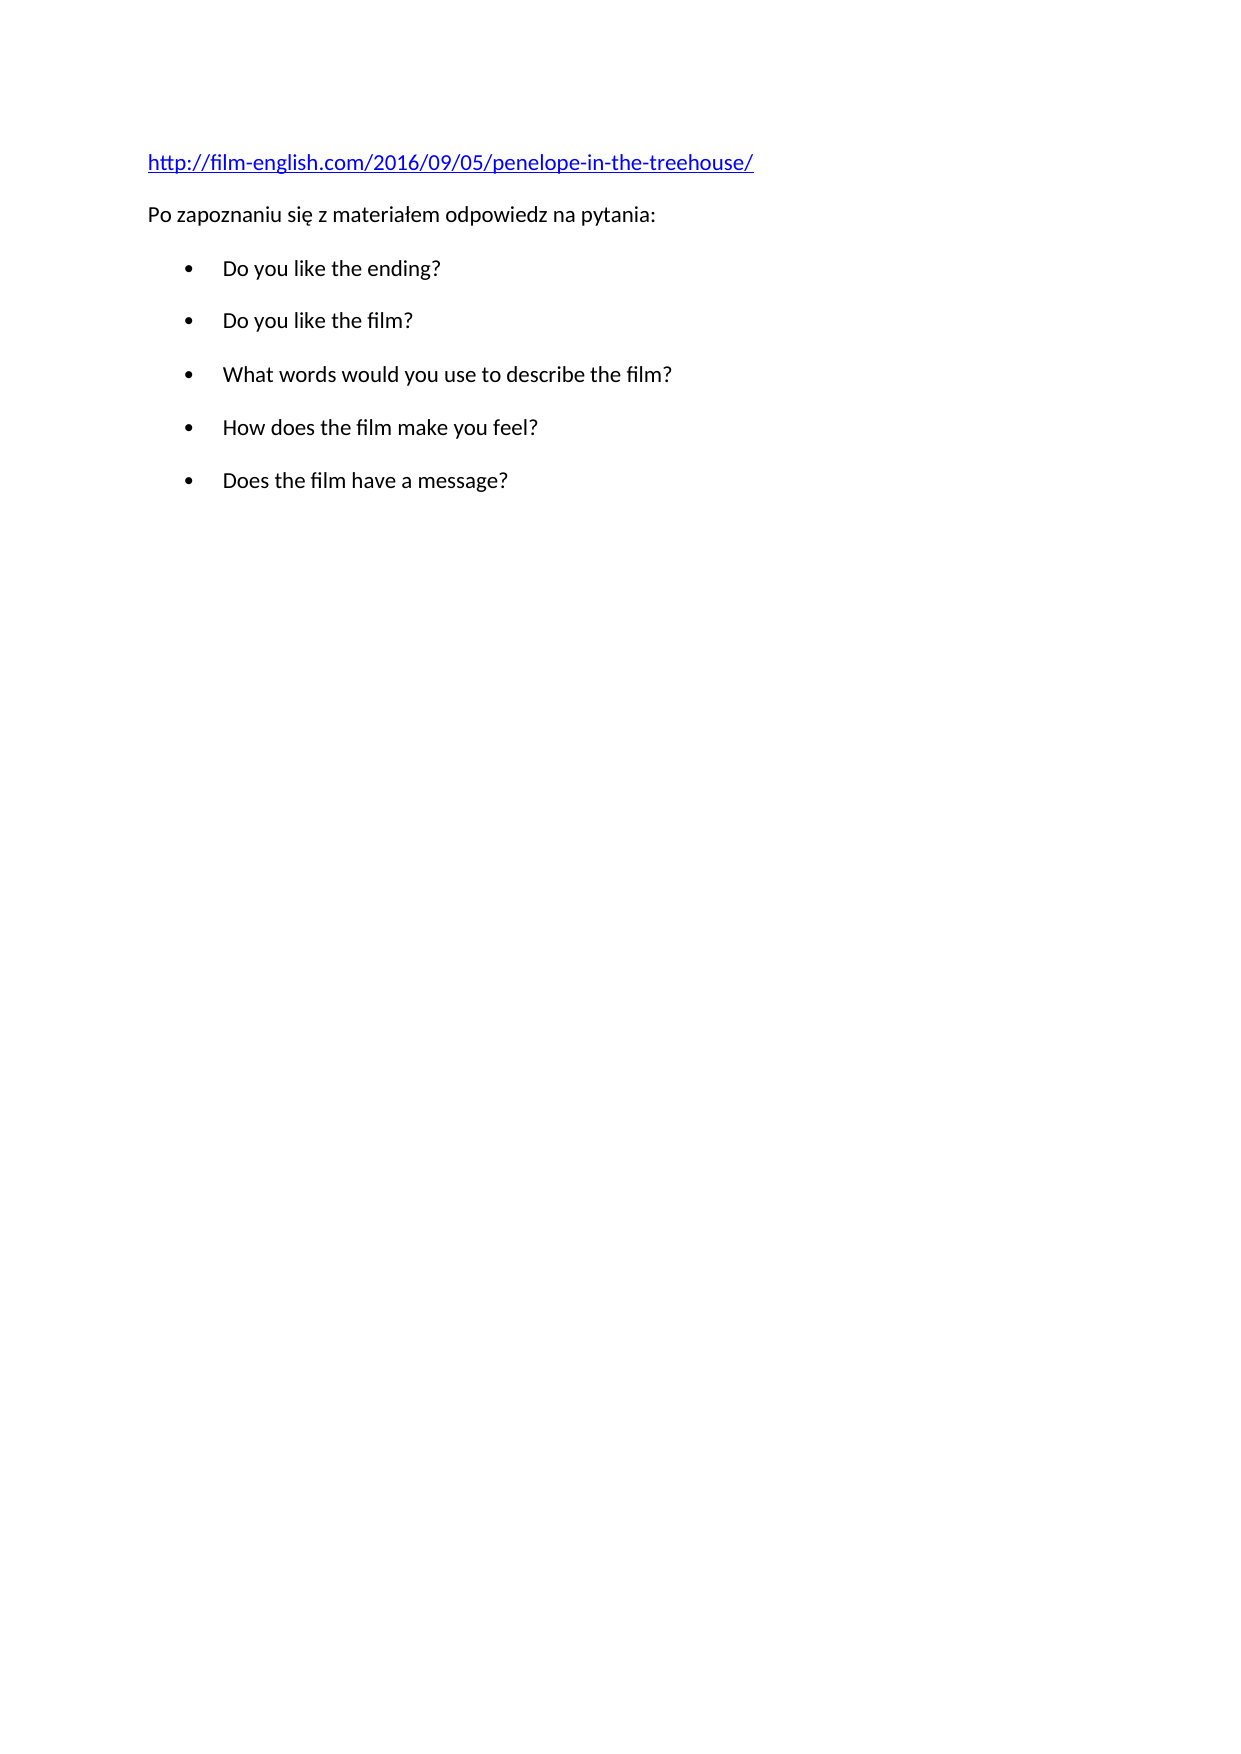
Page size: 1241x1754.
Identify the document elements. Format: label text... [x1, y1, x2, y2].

text Po zapoznaniu się z materiałem odpowiedz na pytania: [148, 201, 1093, 229]
text http://film-english.com/2016/09/05/penelope-in-the-treehouse/ [148, 148, 1093, 176]
list How does the film make you feel? [185, 413, 1093, 441]
list Do you like the film? [185, 307, 1093, 335]
list Does the film have a message? [185, 466, 1093, 494]
list What words would you use to describe the film? [185, 360, 1093, 388]
list Do you like the ending? [185, 254, 1093, 282]
